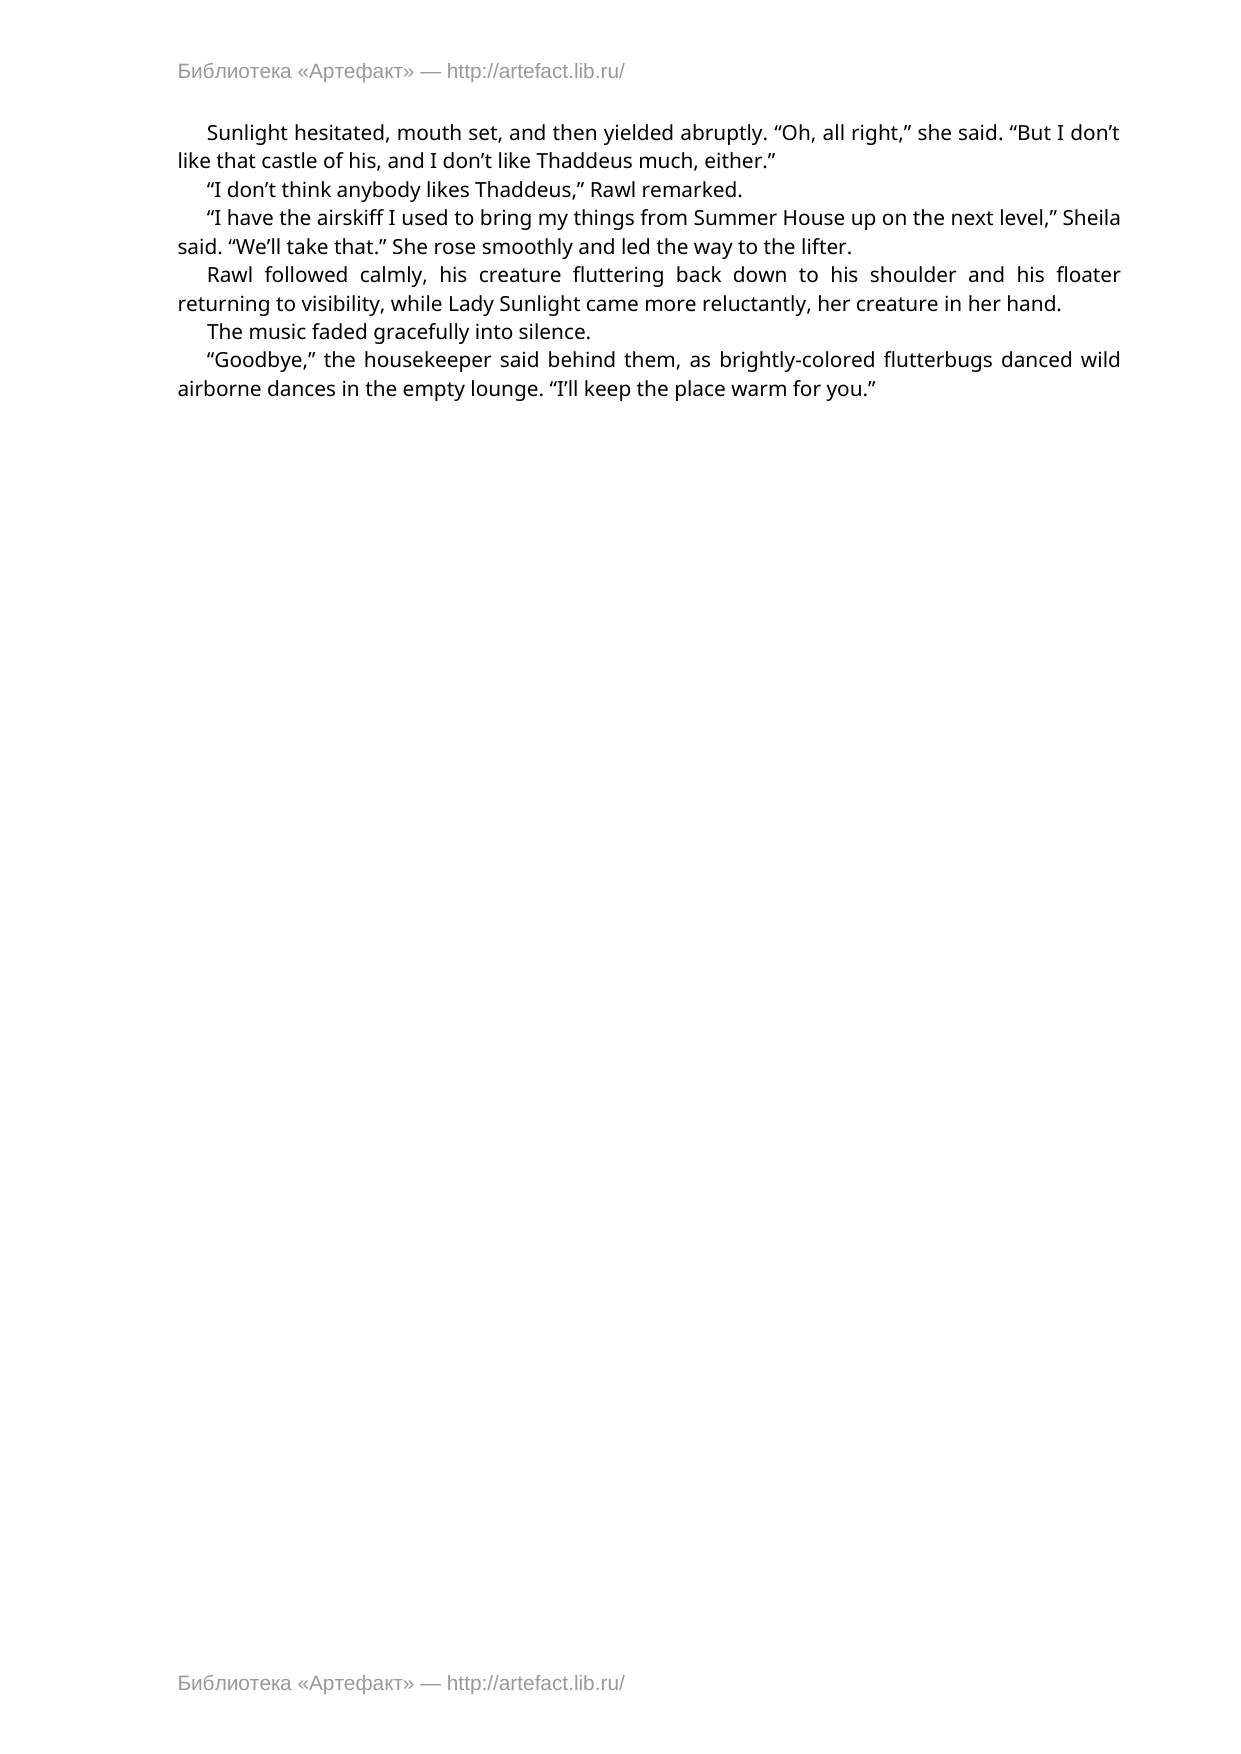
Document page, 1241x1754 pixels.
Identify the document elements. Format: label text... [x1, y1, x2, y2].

text “I have the airskiff I used to bring my things from Summer House up on the next level,” Sheila said. “We’ll take that.” She rose smoothly and led the way to the lifter. [177, 203, 1122, 260]
text Sunlight hesitated, mouth set, and then yielded abruptly. “Oh, all right,” she said. “But I don’t like that castle of his, and I don’t like Thaddeus much, either.” [177, 118, 1122, 175]
text “I don’t think anybody likes Thaddeus,” Rawl remarked. [177, 175, 1122, 203]
text Rawl followed calmly, his creature fluttering back down to his shoulder and his floater returning to visibility, while Lady Sunlight came more reluctantly, her creature in her hand. [177, 260, 1122, 317]
text The music faded gracefully into silence. [177, 317, 1122, 346]
text “Goodbye,” the housekeeper said behind them, as brightly-colored flutterbugs danced wild airborne dances in the empty lounge. “I’ll keep the place warm for you.” [177, 346, 1122, 402]
